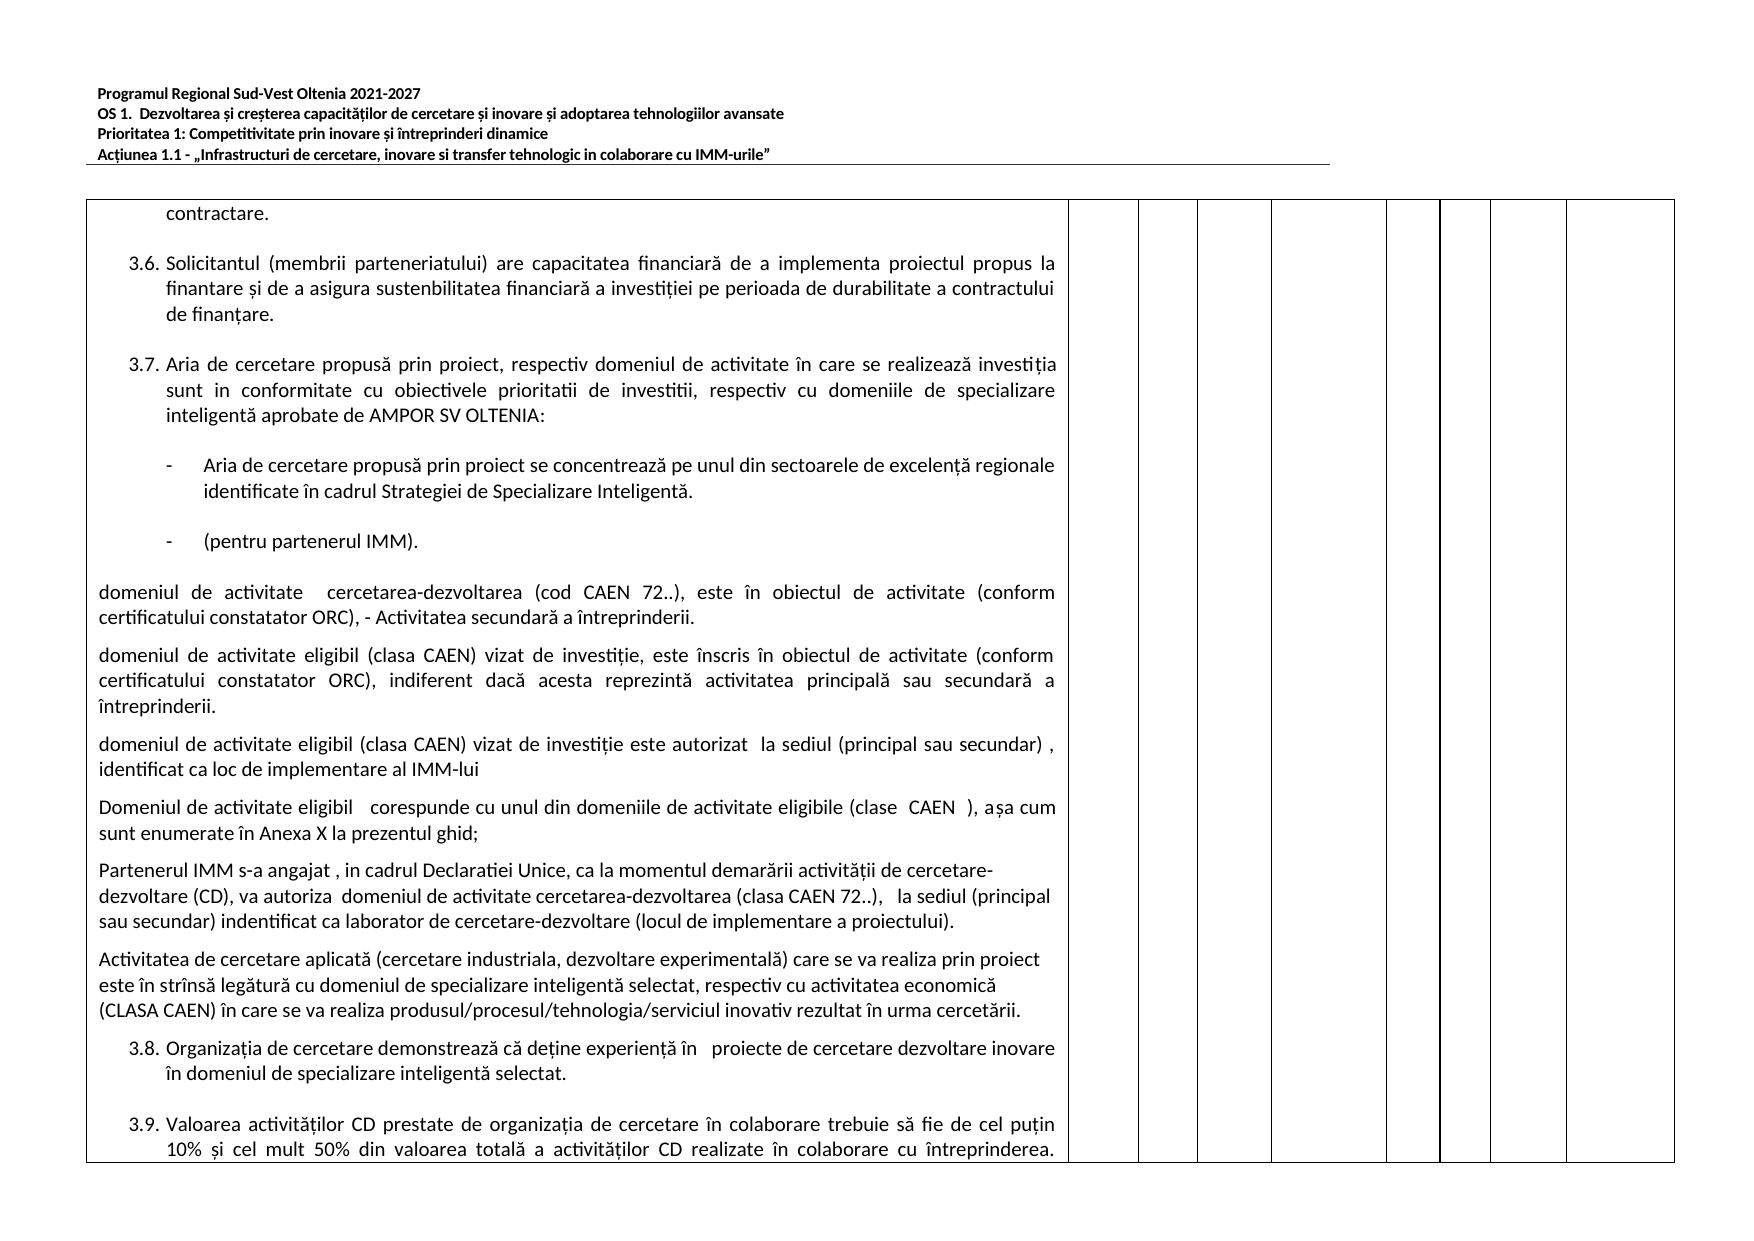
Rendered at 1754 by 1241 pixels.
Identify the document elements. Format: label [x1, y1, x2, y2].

table_cell [1567, 200, 1674, 1162]
table_cell [1491, 200, 1566, 1162]
table_cell [1272, 200, 1386, 1162]
table_cell [1441, 200, 1490, 1162]
table_cell [87, 200, 1068, 1162]
table_cell [1069, 200, 1138, 1162]
table_cell [1139, 200, 1197, 1162]
table_cell [1198, 200, 1271, 1162]
table_cell [1387, 200, 1439, 1162]
